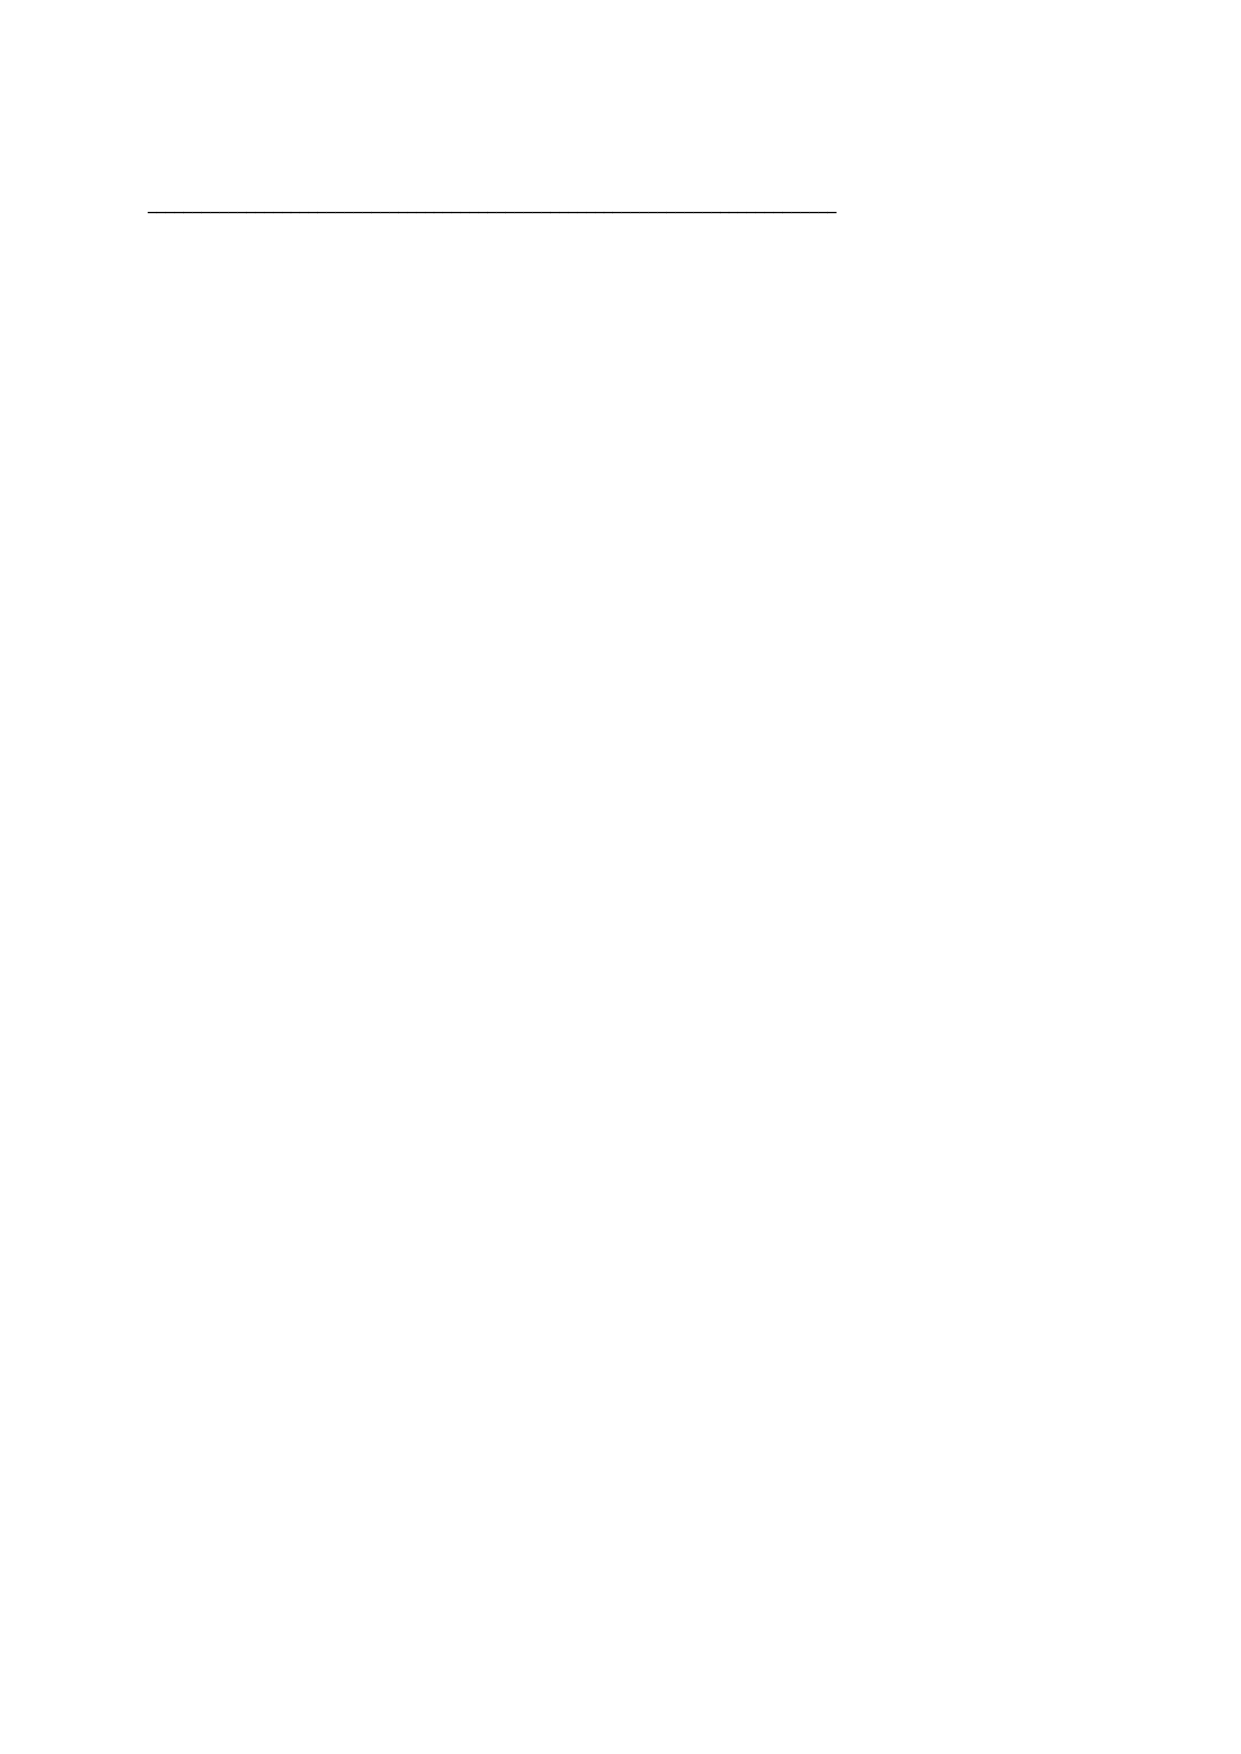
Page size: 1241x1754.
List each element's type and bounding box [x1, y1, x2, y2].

text [148, 188, 1093, 217]
